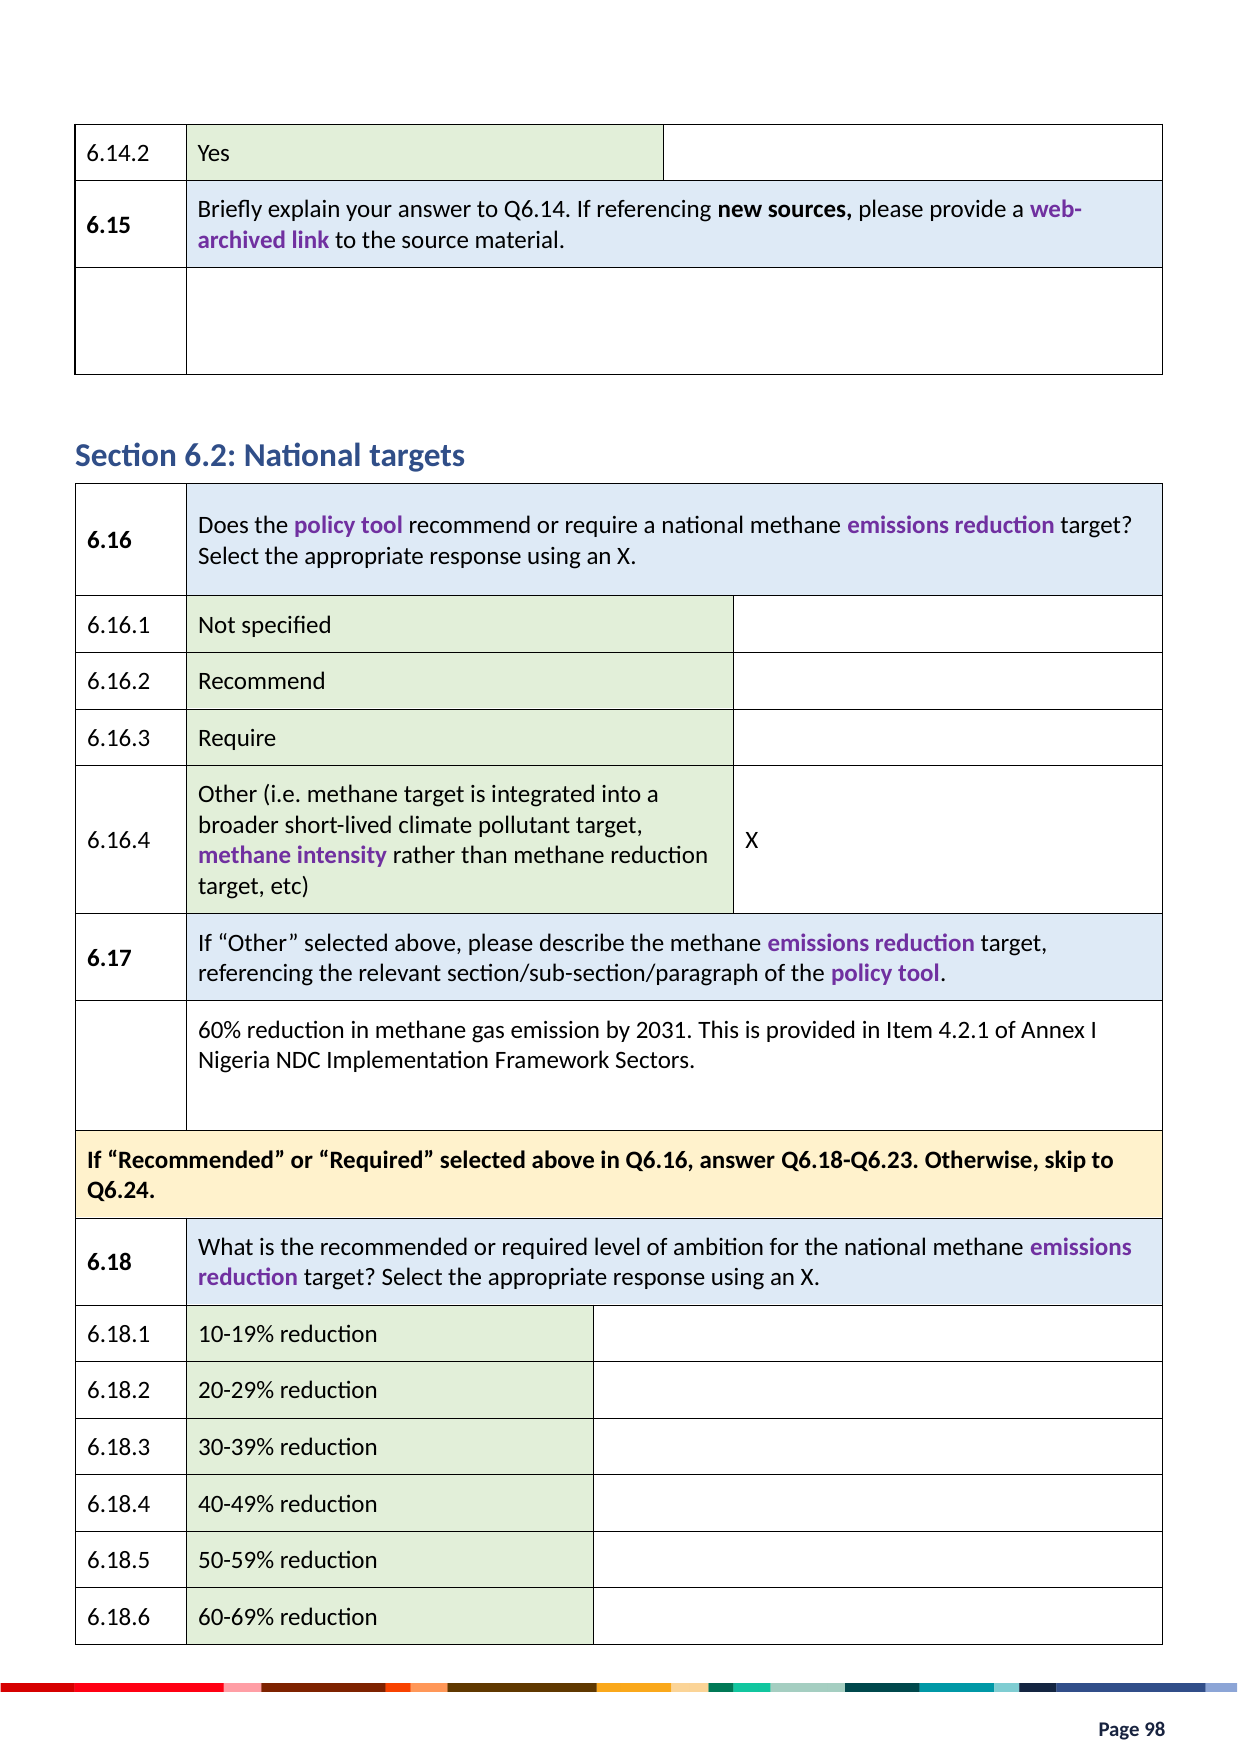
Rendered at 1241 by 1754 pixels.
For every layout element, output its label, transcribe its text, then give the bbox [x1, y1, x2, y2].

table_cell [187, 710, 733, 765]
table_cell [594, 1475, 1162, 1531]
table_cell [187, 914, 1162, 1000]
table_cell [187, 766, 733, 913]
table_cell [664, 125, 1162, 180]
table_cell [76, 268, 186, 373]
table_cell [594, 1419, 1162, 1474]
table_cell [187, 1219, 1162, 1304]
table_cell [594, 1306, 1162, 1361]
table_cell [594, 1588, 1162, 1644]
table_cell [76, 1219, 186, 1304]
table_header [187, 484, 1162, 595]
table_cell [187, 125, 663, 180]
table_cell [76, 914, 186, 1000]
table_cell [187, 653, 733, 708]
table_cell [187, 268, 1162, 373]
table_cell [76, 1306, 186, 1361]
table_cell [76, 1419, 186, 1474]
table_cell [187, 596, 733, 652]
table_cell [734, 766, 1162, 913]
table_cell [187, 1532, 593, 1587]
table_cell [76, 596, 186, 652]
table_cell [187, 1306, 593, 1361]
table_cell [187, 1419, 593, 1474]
picture [0, 1683, 1236, 1692]
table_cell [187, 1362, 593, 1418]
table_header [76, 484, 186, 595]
subtitle Section 6.2: National targets [75, 434, 1165, 475]
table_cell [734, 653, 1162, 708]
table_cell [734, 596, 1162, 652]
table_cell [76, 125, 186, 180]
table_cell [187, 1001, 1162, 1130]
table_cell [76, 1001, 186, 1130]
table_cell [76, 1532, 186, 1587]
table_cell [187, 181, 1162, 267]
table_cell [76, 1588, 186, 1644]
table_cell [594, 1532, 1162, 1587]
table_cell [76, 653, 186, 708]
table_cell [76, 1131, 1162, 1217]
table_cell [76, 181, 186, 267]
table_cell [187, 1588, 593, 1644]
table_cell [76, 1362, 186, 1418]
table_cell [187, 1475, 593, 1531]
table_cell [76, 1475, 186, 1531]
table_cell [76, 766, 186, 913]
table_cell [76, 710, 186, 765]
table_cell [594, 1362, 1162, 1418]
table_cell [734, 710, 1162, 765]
